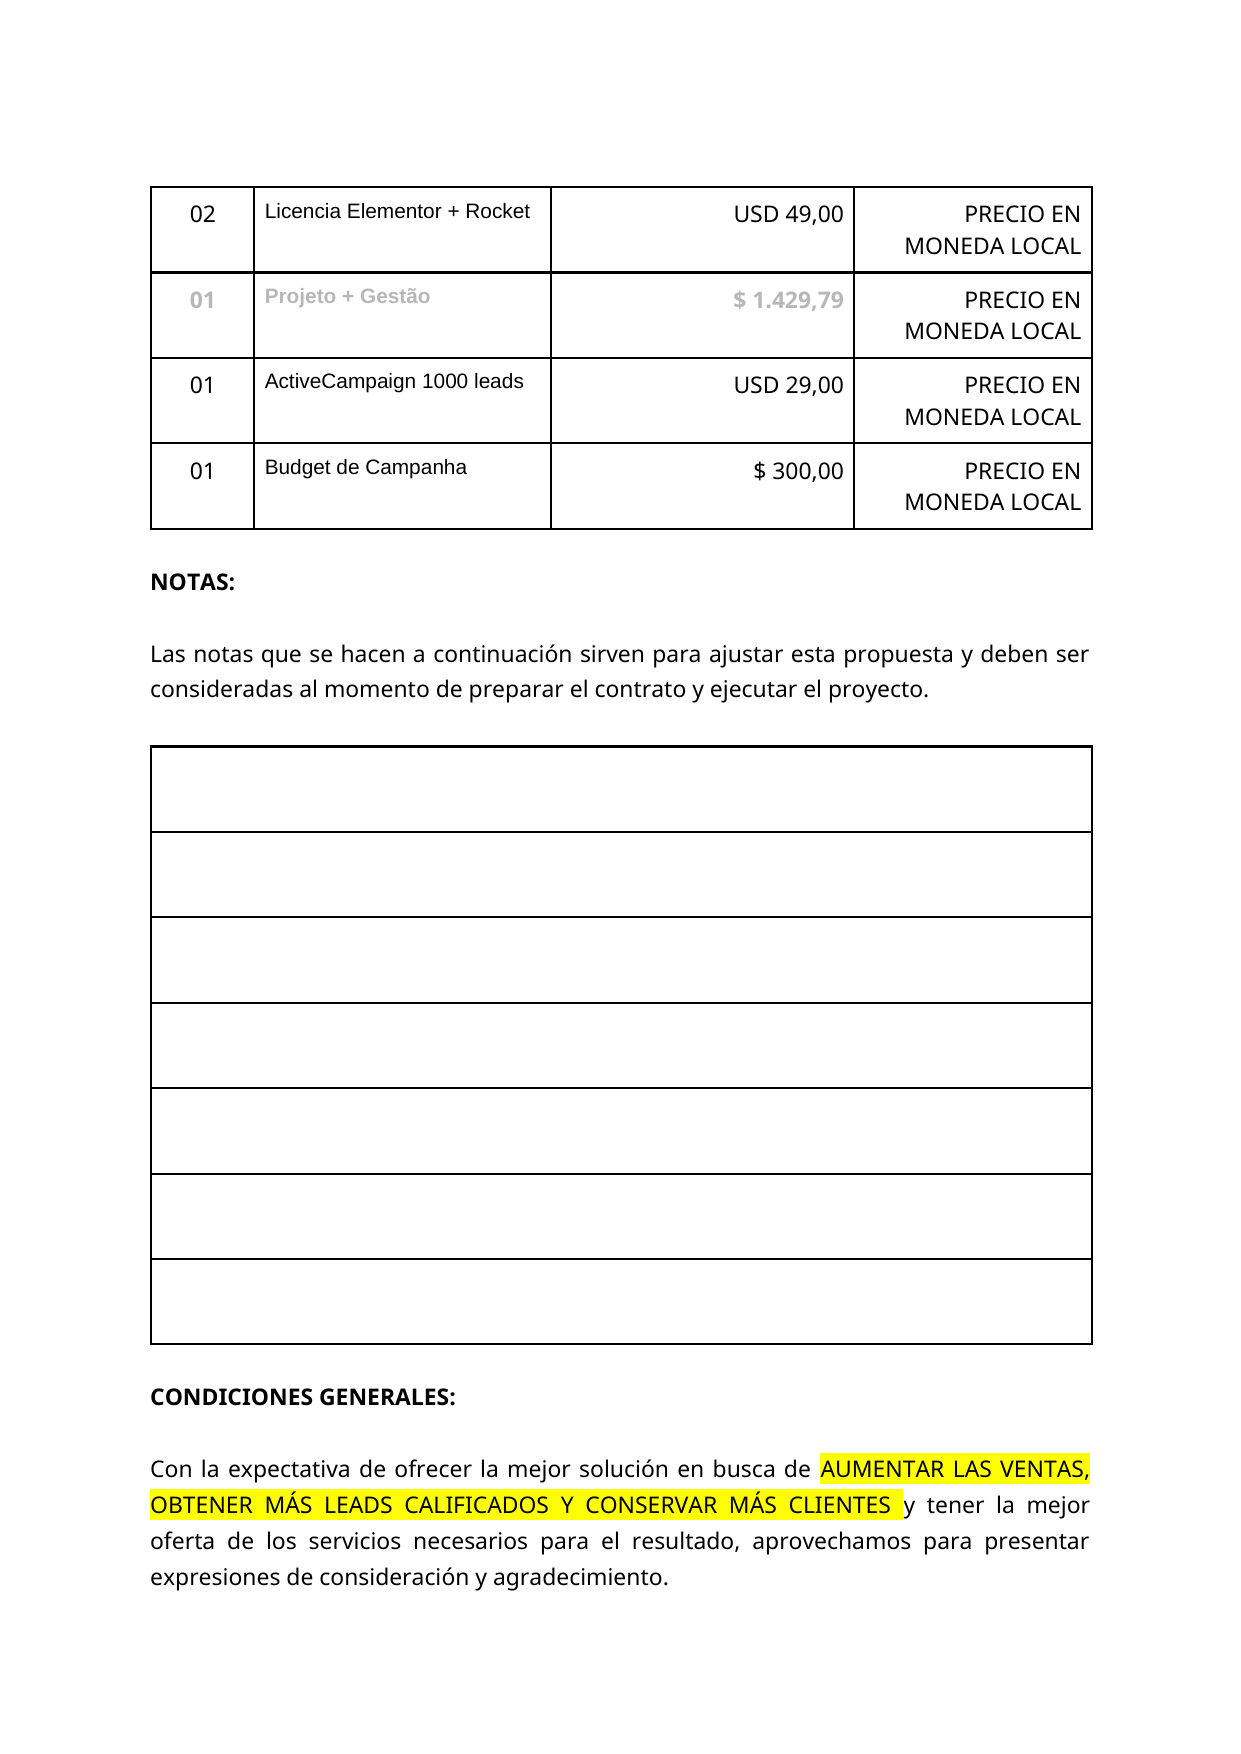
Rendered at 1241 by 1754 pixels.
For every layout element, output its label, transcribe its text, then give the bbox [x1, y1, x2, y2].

table_cell ActiveCampaign 1000 leads [255, 359, 550, 442]
table_cell $ 1.429,79 [552, 274, 853, 357]
table_cell 01 [152, 274, 253, 357]
table_header [152, 748, 1091, 831]
table_cell USD 29,00 [552, 359, 853, 442]
text CONDICIONES GENERALES: [150, 1381, 1090, 1412]
table_cell $ 300,00 [552, 444, 853, 528]
table_cell [152, 918, 1091, 1002]
table_cell 01 [152, 444, 253, 528]
text Con la expectativa de ofrecer la mejor solución en busca de AUMENTAR LAS VENTAS, OBTENER MÁS LEADS CALIFICADOS Y CONSERVAR MÁS CLIENTES y tener la mejor oferta de los servicios necesarios para el resultado, aprovechamos para presentar expresiones de consideración y agradecimiento. [150, 1453, 1090, 1592]
text Las notas que se hacen a continuación sirven para ajustar esta propuesta y deben ser consideradas al momento de preparar el contrato y ejecutar el proyecto. [150, 637, 1090, 705]
table_header Licencia Elementor + Rocket [255, 188, 550, 271]
table_cell Budget de Campanha [255, 444, 550, 528]
table_cell [152, 1260, 1091, 1343]
table_header PRECIO EN MONEDA LOCAL [855, 188, 1091, 271]
table_cell [152, 1004, 1091, 1087]
table_cell Projeto + Gestão [255, 274, 550, 357]
table_cell [152, 833, 1091, 916]
text NOTAS: [150, 566, 1090, 597]
table_cell PRECIO EN MONEDA LOCAL [855, 359, 1091, 442]
table_cell 01 [152, 359, 253, 442]
table_cell [152, 1089, 1091, 1172]
table_cell PRECIO EN MONEDA LOCAL [855, 274, 1091, 357]
table_header USD 49,00 [552, 188, 853, 271]
table_header 02 [152, 188, 253, 271]
table_cell [152, 1175, 1091, 1258]
table_cell PRECIO EN MONEDA LOCAL [855, 444, 1091, 528]
